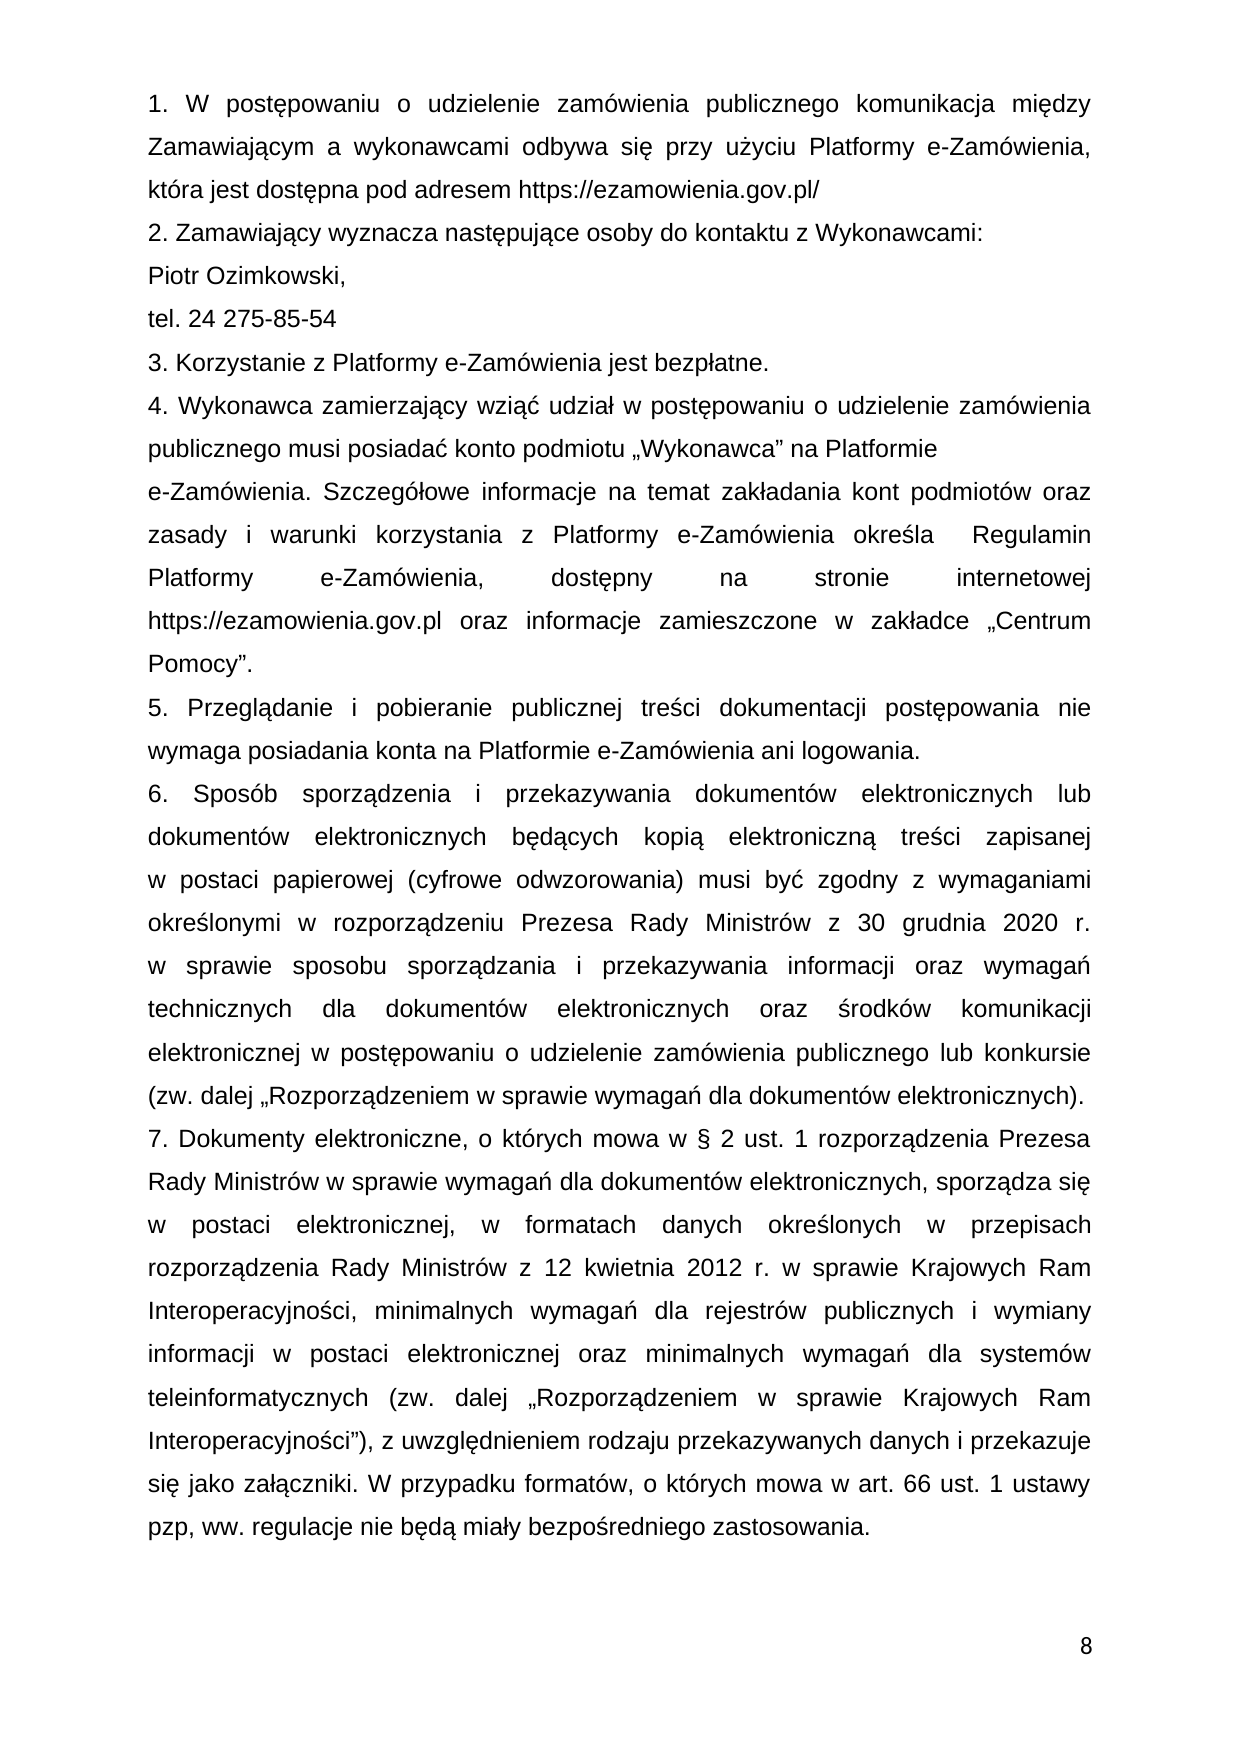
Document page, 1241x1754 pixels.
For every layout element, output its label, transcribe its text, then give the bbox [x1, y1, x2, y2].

text Piotr Ozimkowski, [148, 261, 1092, 290]
text 5. Przeglądanie i pobieranie publicznej treści dokumentacji postępowania nie wymaga posiadania konta na Platformie e-Zamówienia ani logowania. [148, 692, 1092, 764]
text 2. Zamawiający wyznacza następujące osoby do kontaktu z Wykonawcami: [148, 218, 1092, 247]
text 1. W postępowaniu o udzielenie zamówienia publicznego komunikacja między Zamawiającym a wykonawcami odbywa się przy użyciu Platformy e-Zamówienia, która jest dostępna pod adresem https://ezamowienia.gov.pl/ [148, 89, 1092, 204]
text 3. Korzystanie z Platformy e-Zamówienia jest bezpłatne. [148, 347, 1092, 376]
text 6. Sposób sporządzenia i przekazywania dokumentów elektronicznych lub dokumentów elektronicznych będących kopią elektroniczną treści zapisanej w postaci papierowej (cyfrowe odwzorowania) musi być zgodny z wymaganiami określonymi w rozporządzeniu Prezesa Rady Ministrów z 30 grudnia 2020 r. w sprawie sposobu sporządzania i przekazywania informacji oraz wymagań technicznych dla dokumentów elektronicznych oraz środków komunikacji elektronicznej w postępowaniu o udzielenie zamówienia publicznego lub konkursie (zw. dalej „Rozporządzeniem w sprawie wymagań dla dokumentów elektronicznych). [148, 779, 1092, 1109]
text 7. Dokumenty elektroniczne, o których mowa w § 2 ust. 1 rozporządzenia Prezesa Rady Ministrów w sprawie wymagań dla dokumentów elektronicznych, sporządza się w postaci elektronicznej, w formatach danych określonych w przepisach rozporządzenia Rady Ministrów z 12 kwietnia 2012 r. w sprawie Krajowych Ram Interoperacyjności, minimalnych wymagań dla rejestrów publicznych i wymiany informacji w postaci elektronicznej oraz minimalnych wymagań dla systemów teleinformatycznych (zw. dalej „Rozporządzeniem w sprawie Krajowych Ram Interoperacyjności”), z uwzględnieniem rodzaju przekazywanych danych i przekazuje się jako załączniki. W przypadku formatów, o których mowa w art. 66 ust. 1 ustawy pzp, ww. regulacje nie będą miały bezpośredniego zastosowania. [148, 1124, 1092, 1541]
text e-Zamówienia. Szczegółowe informacje na temat zakładania kont podmiotów oraz zasady i warunki korzystania z Platformy e-Zamówienia określa Regulamin Platformy e-Zamówienia, dostępny na stronie internetowej https://ezamowienia.gov.pl oraz informacje zamieszczone w zakładce „Centrum Pomocy”. [148, 477, 1092, 678]
text tel. 24 275-85-54 [148, 304, 1092, 333]
text 4. Wykonawca zamierzający wziąć udział w postępowaniu o udzielenie zamówienia publicznego musi posiadać konto podmiotu „Wykonawca” na Platformie [148, 391, 1092, 462]
